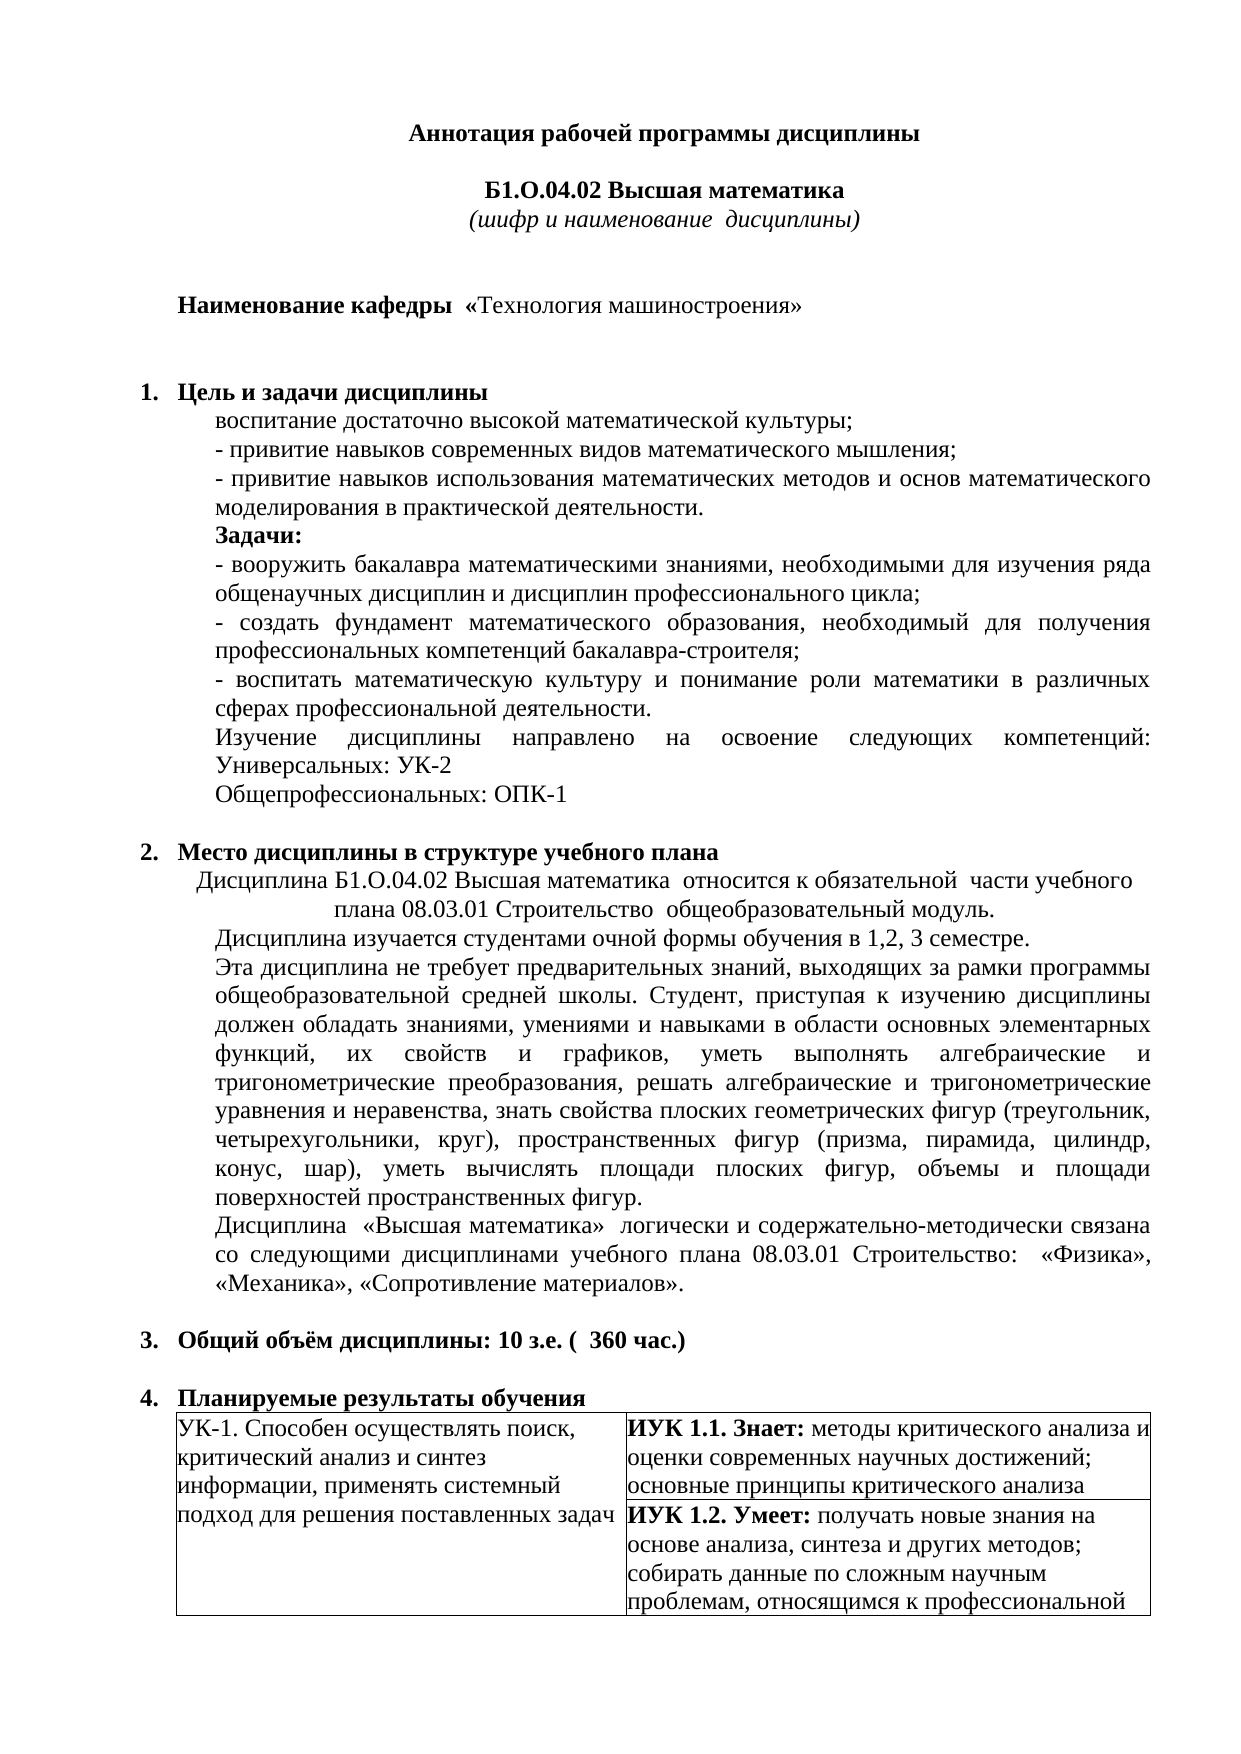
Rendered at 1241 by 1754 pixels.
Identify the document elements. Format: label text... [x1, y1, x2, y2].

text Изучение дисциплины направлено на освоение следующих компетенций: Универсальных: УК-2 [215, 722, 1152, 779]
text Б1.О.04.02 Высшая математика [177, 176, 1152, 204]
text Дисциплина изучается студентами очной формы обучения в 1,2, 3 семестре. [215, 923, 1152, 952]
text (шифр и наименование дисциплины) [177, 204, 1152, 233]
text Дисциплина Б1.О.04.02 Высшая математика относится к обязательной части учебного плана 08.03.01 Строительство общеобразовательный модуль. [177, 866, 1152, 923]
text - создать фундамент математического образования, необходимый для получения профессиональных компетенций бакалавра-строителя; [215, 607, 1152, 664]
table_header ИУК 1.1. Знает: методы критического анализа и оценки современных научных достижений; основные принципы критического анализа [627, 1413, 1150, 1499]
list Цель и задачи дисциплины [140, 377, 1152, 406]
table_header УК-1. Способен осуществлять поиск, критический анализ и синтез информации, применять системный подход для решения поставленных задач [177, 1413, 626, 1615]
list Место дисциплины в структуре учебного плана [140, 837, 1152, 866]
text Задачи: [215, 521, 1152, 549]
text - вооружить бакалавра математическими знаниями, необходимыми для изучения ряда общенаучных дисциплин и дисциплин профессионального цикла; [215, 549, 1152, 607]
text Аннотация рабочей программы дисциплины [177, 118, 1152, 147]
text - привитие навыков современных видов математического мышления; [215, 434, 1152, 463]
text Эта дисциплина не требует предварительных знаний, выходящих за рамки программы общеобразовательной средней школы. Студент, приступая к изучению дисциплины должен обладать знаниями, умениями и навыками в области основных элементарных функций, их свойств и графиков, уметь выполнять алгебраические и тригонометрические преобразования, решать алгебраические и тригонометрические уравнения и неравенства, знать свойства плоских геометрических фигур (треугольник, четырехугольники, круг), пространственных фигур (призма, пирамида, цилиндр, конус, шар), уметь вычислять площади плоских фигур, объемы и площади поверхностей пространственных фигур. [215, 952, 1152, 1211]
text Общепрофессиональных: ОПК-1 [215, 779, 1152, 808]
text - воспитать математическую культуру и понимание роли математики в различных сферах профессиональной деятельности. [215, 664, 1152, 722]
text воспитание достаточно высокой математической культуры; [215, 406, 1152, 434]
list Планируемые результаты обучения [140, 1383, 1152, 1412]
text Дисциплина «Высшая математика» логически и содержательно-методически связана со следующими дисциплинами учебного плана 08.03.01 Строительство: «Физика», «Механика», «Сопротивление материалов». [215, 1211, 1152, 1297]
text - привитие навыков использования математических методов и основ математического моделирования в практической деятельности. [215, 463, 1152, 521]
list Общий объём дисциплины: 10 з.е. ( 360 час.) [140, 1326, 1152, 1354]
text Наименование кафедры «Технология машиностроения» [177, 291, 1152, 319]
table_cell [627, 1500, 1150, 1615]
